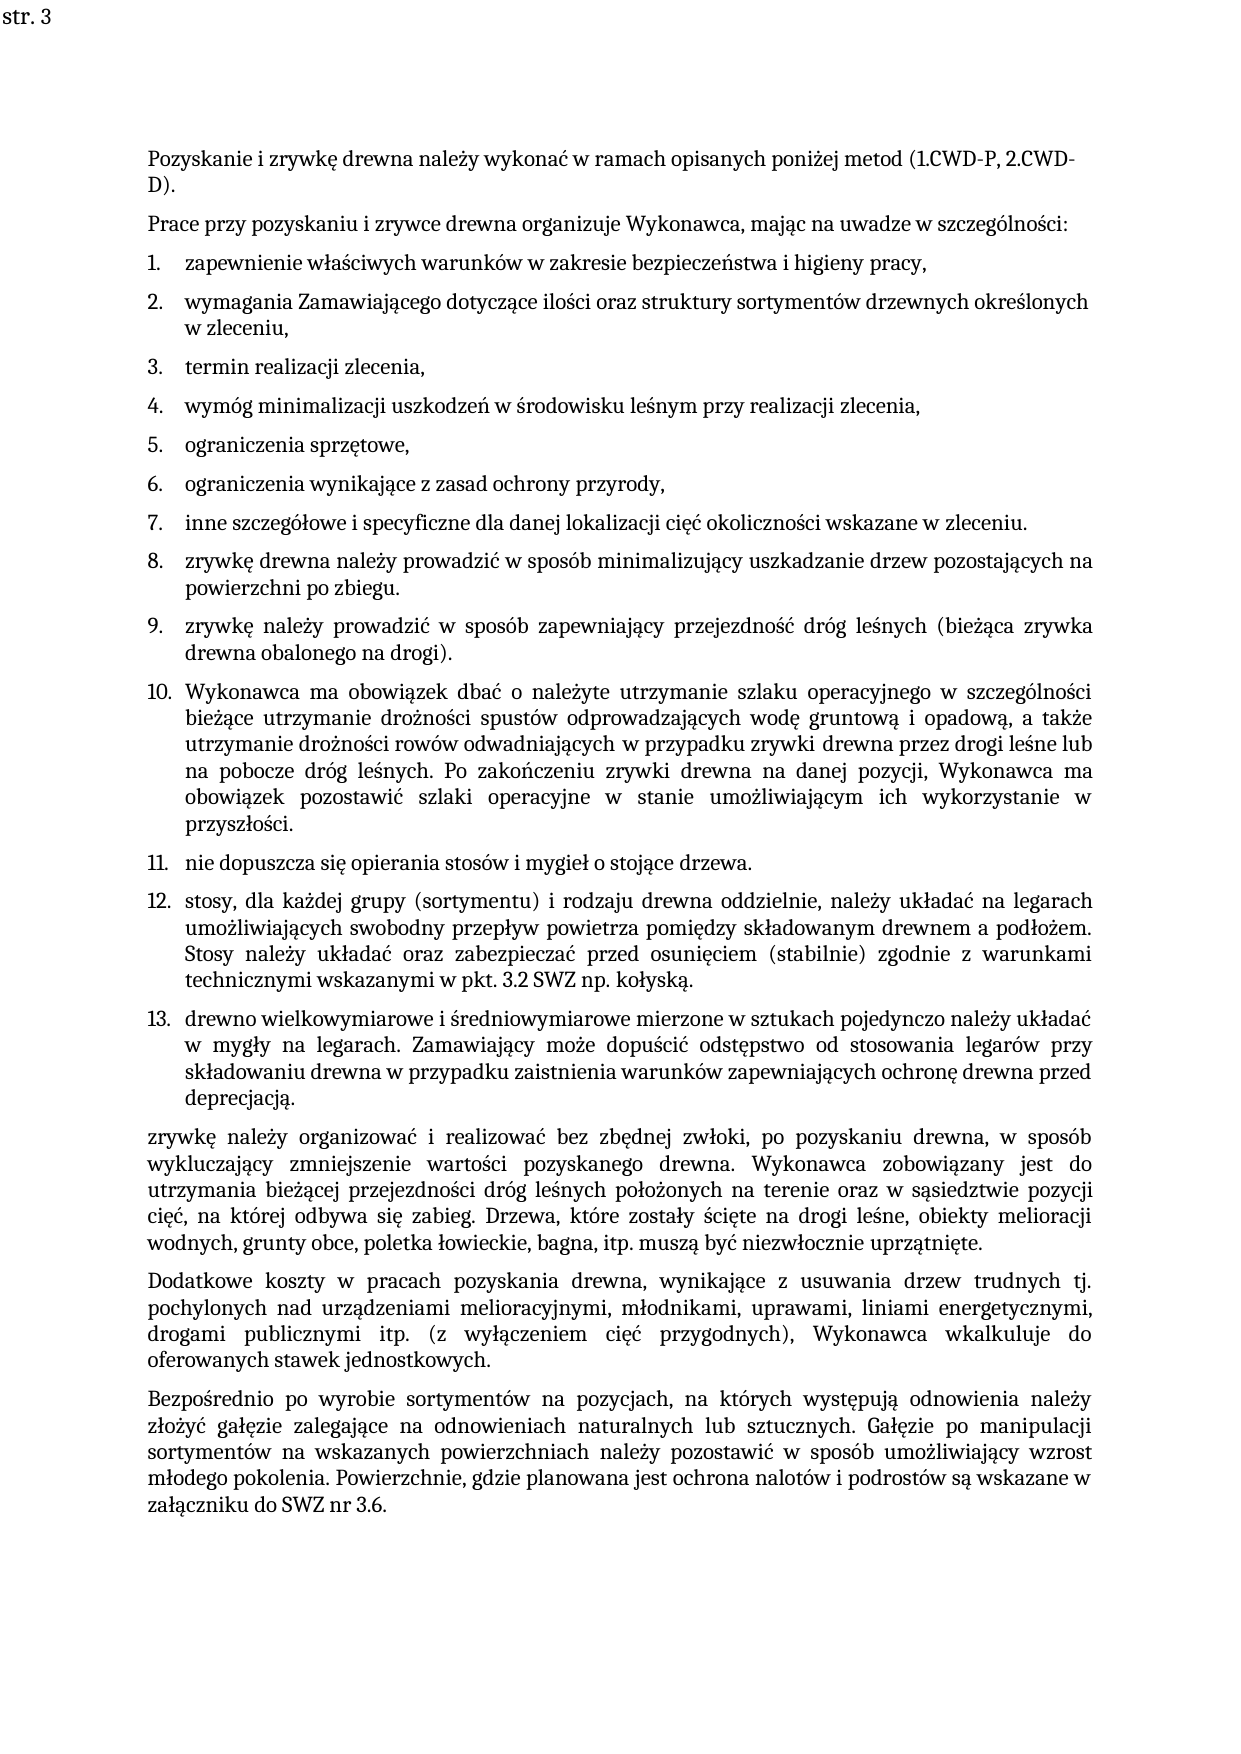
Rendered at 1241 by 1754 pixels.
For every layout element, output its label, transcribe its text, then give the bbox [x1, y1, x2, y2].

list wymagania Zamawiającego dotyczące ilości oraz struktury sortymentów drzewnych określonych w zleceniu, [147, 289, 1093, 341]
list termin realizacji zlecenia, [147, 354, 1119, 380]
list nie dopuszcza się opierania stosów i mygieł o stojące drzewa. [147, 849, 1119, 876]
list Wykonawca ma obowiązek dbać o należyte utrzymanie szlaku operacyjnego w szczególności bieżące utrzymanie drożności spustów odprowadzających wodę gruntową i opadową, a także utrzymanie drożności rowów odwadniających w przypadku zrywki drewna przez drogi leśne lub na pobocze dróg leśnych. Po zakończeniu zrywki drewna na danej pozycji, Wykonawca ma obowiązek pozostawić szlaki operacyjne w stanie umożliwiającym ich wykorzystanie w przyszłości. [147, 678, 1093, 837]
text Dodatkowe koszty w pracach pozyskania drewna, wynikające z usuwania drzew trudnych tj. pochylonych nad urządzeniami melioracyjnymi, młodnikami, uprawami, liniami energetycznymi, drogami publicznymi itp. (z wyłączeniem cięć przygodnych), Wykonawca wkalkuluje do oferowanych stawek jednostkowych. [147, 1268, 1093, 1374]
text Prace przy pozyskaniu i zrywce drewna organizuje Wykonawca, mając na uwadze w szczególności: [147, 211, 1093, 237]
list ograniczenia wynikające z zasad ochrony przyrody, [147, 470, 1119, 497]
list stosy, dla każdej grupy (sortymentu) i rodzaju drewna oddzielnie, należy układać na legarach umożliwiających swobodny przepływ powietrza pomiędzy składowanym drewnem a podłożem. Stosy należy układać oraz zabezpieczać przed osunięciem (stabilnie) zgodnie z warunkami technicznymi wskazanymi w pkt. 3.2 SWZ np. kołyską. [147, 888, 1093, 993]
list zrywkę należy prowadzić w sposób zapewniający przejezdność dróg leśnych (bieżąca zrywka drewna obalonego na drogi). [147, 613, 1093, 666]
text Pozyskanie i zrywkę drewna należy wykonać w ramach opisanych poniżej metod (1.CWD-P, 2.CWD-D). [147, 146, 1093, 198]
list drewno wielkowymiarowe i średniowymiarowe mierzone w sztukach pojedynczo należy układać w mygły na legarach. Zamawiający może dopuścić odstępstwo od stosowania legarów przy składowaniu drewna w przypadku zaistnienia warunków zapewniających ochronę drewna przed deprecjacją. [147, 1006, 1093, 1111]
text Bezpośrednio po wyrobie sortymentów na pozycjach, na których występują odnowienia należy złożyć gałęzie zalegające na odnowieniach naturalnych lub sztucznych. Gałęzie po manipulacji sortymentów na wskazanych powierzchniach należy pozostawić w sposób umożliwiający wzrost młodego pokolenia. Powierzchnie, gdzie planowana jest ochrona nalotów i podrostów są wskazane w załączniku do SWZ nr 3.6. [147, 1386, 1093, 1518]
list wymóg minimalizacji uszkodzeń w środowisku leśnym przy realizacji zlecenia, [147, 393, 1119, 419]
list zrywkę drewna należy prowadzić w sposób minimalizujący uszkadzanie drzew pozostających na powierzchni po zbiegu. [147, 548, 1093, 601]
list ograniczenia sprzętowe, [147, 432, 1119, 458]
list inne szczegółowe i specyficzne dla danej lokalizacji cięć okoliczności wskazane w zleceniu. [147, 509, 1119, 536]
list zapewnienie właściwych warunków w zakresie bezpieczeństwa i higieny pracy, [147, 250, 1119, 276]
text zrywkę należy organizować i realizować bez zbędnej zwłoki, po pozyskaniu drewna, w sposób wykluczający zmniejszenie wartości pozyskanego drewna. Wykonawca zobowiązany jest do utrzymania bieżącej przejezdności dróg leśnych położonych na terenie oraz w sąsiedztwie pozycji cięć, na której odbywa się zabieg. Drzewa, które zostały ścięte na drogi leśne, obiekty melioracji wodnych, grunty obce, poletka łowieckie, bagna, itp. muszą być niezwłocznie uprzątnięte. [147, 1124, 1093, 1256]
